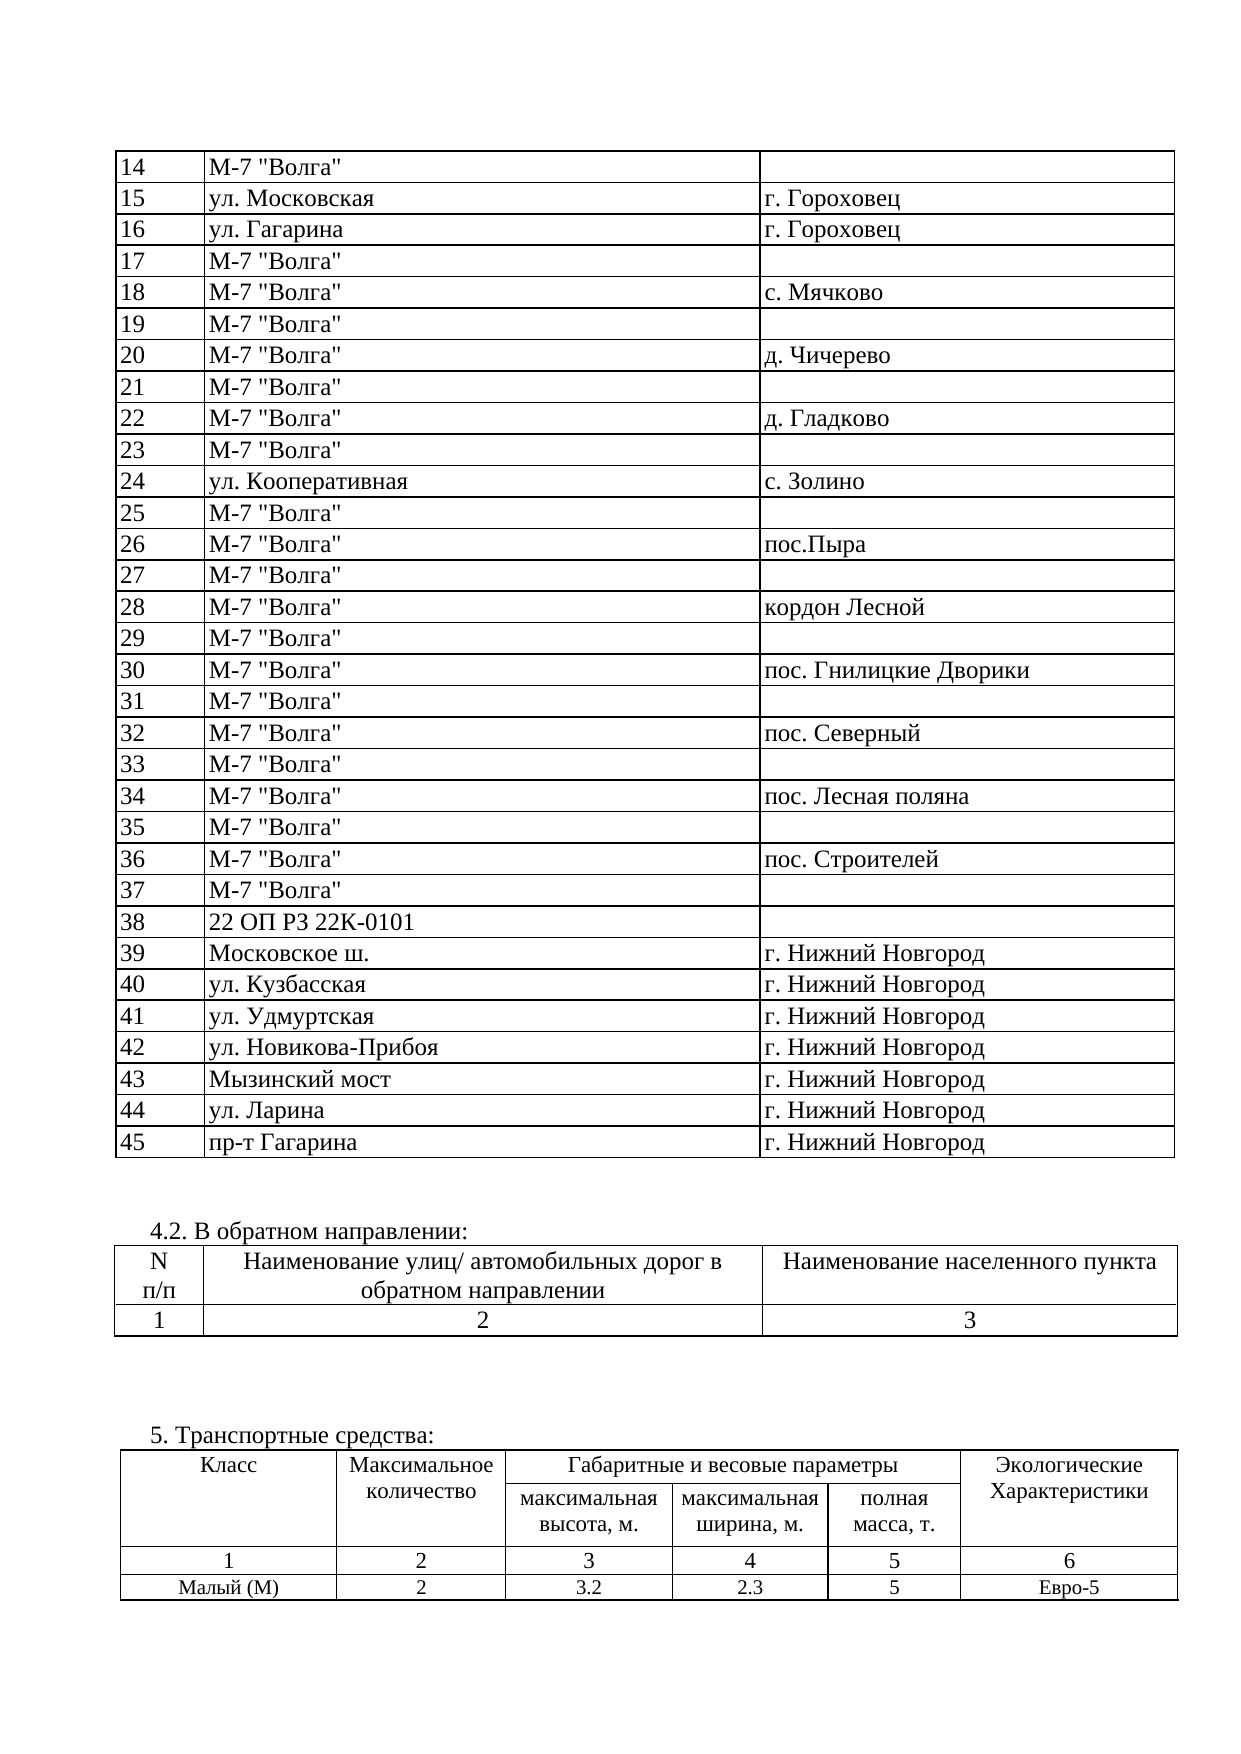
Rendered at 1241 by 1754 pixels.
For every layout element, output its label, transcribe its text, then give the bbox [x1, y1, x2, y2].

table_cell [761, 435, 1174, 464]
table_cell М-7 "Волга" [205, 340, 759, 370]
table_cell 27 [117, 561, 204, 590]
table_cell М-7 "Волга" [205, 812, 759, 842]
table_cell 21 [117, 372, 204, 402]
table_cell ул. Гагарина [205, 215, 759, 244]
table_cell М-7 "Волга" [205, 686, 759, 716]
table_cell М-7 "Волга" [205, 529, 759, 559]
table_cell 41 [117, 1001, 204, 1031]
table_cell пос.Пыра [761, 529, 1174, 559]
table_cell 4 [673, 1547, 827, 1574]
table_cell кордон Лесной [761, 592, 1174, 622]
table_cell ул. Кузбасская [205, 970, 759, 999]
table_cell 31 [117, 686, 204, 716]
table_cell г. Нижний Новгород [761, 1064, 1174, 1094]
table_header Габаритные и весовые параметры [506, 1451, 960, 1482]
table_cell 42 [117, 1032, 204, 1062]
table_cell с. Золино [761, 466, 1174, 496]
table_cell 19 [117, 309, 204, 339]
table_cell 25 [117, 498, 204, 527]
table_header Наименование улиц/ автомобильных дорог в обратном направлении [204, 1246, 762, 1303]
table_cell М-7 "Волга" [205, 435, 759, 464]
table_header Класс [121, 1451, 336, 1546]
table_cell М-7 "Волга" [205, 561, 759, 590]
table_cell пр-т Гагарина [205, 1127, 759, 1157]
table_cell максимальная ширина, м. [673, 1484, 827, 1546]
table_cell 23 [117, 435, 204, 464]
table_cell М-7 "Волга" [205, 246, 759, 276]
table_cell пос. Гнилицкие Дворики [761, 655, 1174, 685]
table_cell г. Нижний Новгород [761, 938, 1174, 968]
table_cell 6 [961, 1547, 1177, 1574]
table_cell 5 [829, 1547, 960, 1574]
table_cell 22 [117, 403, 204, 433]
table_cell М-7 "Волга" [205, 277, 759, 307]
table_cell ул. Кооперативная [205, 466, 759, 496]
text 4.2. В обратном направлении: [150, 1216, 1090, 1244]
table_cell 20 [117, 340, 204, 370]
table_header N п/п [115, 1246, 203, 1303]
table_cell [761, 749, 1174, 779]
table_cell 37 [117, 875, 204, 905]
table_cell 26 [117, 529, 204, 559]
table_cell г. Нижний Новгород [761, 970, 1174, 999]
table_cell 1 [115, 1305, 203, 1335]
table_cell Московское ш. [205, 938, 759, 968]
table_cell Малый (М) [121, 1575, 336, 1599]
table_cell М-7 "Волга" [205, 592, 759, 622]
table_cell [761, 623, 1174, 653]
table_cell пос. Строителей [761, 844, 1174, 873]
table_cell 17 [117, 246, 204, 276]
table_cell 2.3 [673, 1575, 827, 1599]
table_cell максимальная высота, м. [506, 1484, 672, 1546]
table_cell ул. Удмуртская [205, 1001, 759, 1031]
table_cell [761, 812, 1174, 842]
table_cell М-7 "Волга" [205, 844, 759, 873]
table_cell М-7 "Волга" [205, 749, 759, 779]
table_cell г. Нижний Новгород [761, 1127, 1174, 1157]
table_header Максимальное количество [337, 1451, 505, 1546]
table_cell [761, 561, 1174, 590]
table_cell 22 ОП РЗ 22К-0101 [205, 907, 759, 936]
table_cell г. Нижний Новгород [761, 1095, 1174, 1125]
table_cell [761, 246, 1174, 276]
table_cell 32 [117, 718, 204, 748]
table_cell 18 [117, 277, 204, 307]
table_cell М-7 "Волга" [205, 498, 759, 527]
table_cell 2 [337, 1547, 505, 1574]
table_cell ул. Новикова-Прибоя [205, 1032, 759, 1062]
table_cell ул. Московская [205, 183, 759, 213]
table_cell М-7 "Волга" [205, 152, 759, 181]
table_cell 28 [117, 592, 204, 622]
table_cell М-7 "Волга" [205, 403, 759, 433]
table_cell 24 [117, 466, 204, 496]
table_cell 5 [829, 1575, 960, 1599]
table_cell 34 [117, 781, 204, 811]
table_cell М-7 "Волга" [205, 875, 759, 905]
table_cell 15 [117, 183, 204, 213]
table_cell М-7 "Волга" [205, 372, 759, 402]
table_cell М-7 "Волга" [205, 655, 759, 685]
table_cell 40 [117, 970, 204, 999]
table_cell М-7 "Волга" [205, 623, 759, 653]
table_cell 33 [117, 749, 204, 779]
table_cell 35 [117, 812, 204, 842]
table_cell 2 [337, 1575, 505, 1599]
table_cell г. Нижний Новгород [761, 1032, 1174, 1062]
text 5. Транспортные средства: [150, 1420, 1090, 1449]
table_cell г. Гороховец [761, 215, 1174, 244]
table_cell г. Нижний Новгород [761, 1001, 1174, 1031]
table_cell 43 [117, 1064, 204, 1094]
table_cell 38 [117, 907, 204, 936]
table_cell 44 [117, 1095, 204, 1125]
table_cell 3 [506, 1547, 672, 1574]
table_cell М-7 "Волга" [205, 718, 759, 748]
table_cell М-7 "Волга" [205, 781, 759, 811]
table_header Наименование населенного пункта [763, 1246, 1177, 1303]
table_cell 3.2 [506, 1575, 672, 1599]
table_cell 16 [117, 215, 204, 244]
table_cell пос. Северный [761, 718, 1174, 748]
table_cell Мызинский мост [205, 1064, 759, 1094]
table_cell д. Чичерево [761, 340, 1174, 370]
table_cell [761, 875, 1174, 905]
table_cell [761, 372, 1174, 402]
table_cell [761, 907, 1174, 936]
table_cell 29 [117, 623, 204, 653]
table_cell 2 [204, 1305, 762, 1335]
table_cell 36 [117, 844, 204, 873]
table_cell 45 [117, 1127, 204, 1157]
table_cell 39 [117, 938, 204, 968]
table_cell 3 [763, 1304, 1177, 1335]
table_cell 14 [117, 152, 204, 181]
table_cell [761, 309, 1174, 339]
table_cell [761, 498, 1174, 527]
table_cell ул. Ларина [205, 1095, 759, 1125]
table_cell 30 [117, 655, 204, 685]
table_cell Евро-5 [961, 1575, 1177, 1599]
table_cell [761, 686, 1174, 716]
table_cell г. Гороховец [761, 183, 1174, 213]
table_cell 1 [121, 1547, 336, 1574]
table_header Экологические Характеристики [961, 1451, 1177, 1546]
table_cell пос. Лесная поляна [761, 781, 1174, 811]
table_cell [761, 152, 1174, 181]
table_cell полная масса, т. [829, 1484, 960, 1546]
table_cell с. Мячково [761, 277, 1174, 307]
table_cell д. Гладково [761, 403, 1174, 433]
table_cell М-7 "Волга" [205, 309, 759, 339]
